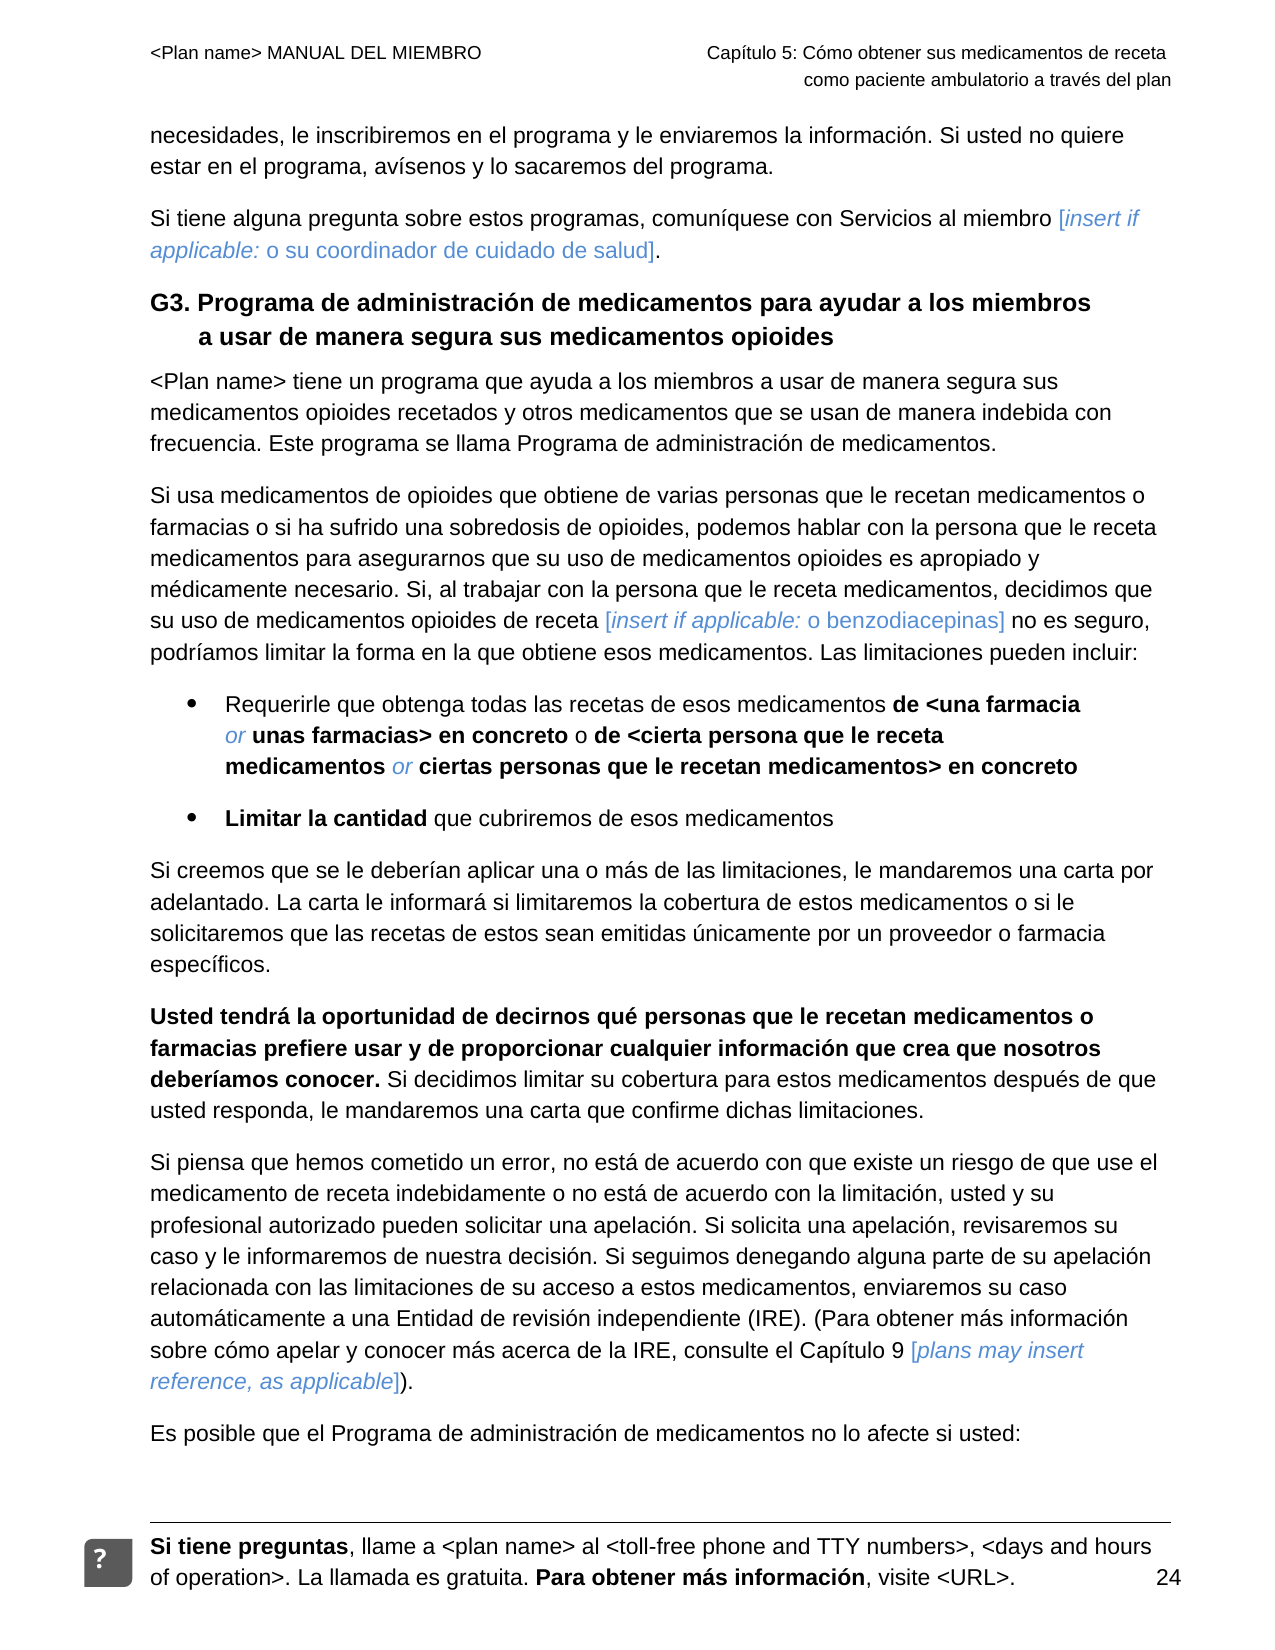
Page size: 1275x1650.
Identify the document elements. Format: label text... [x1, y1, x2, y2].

list Limitar la cantidad que cubriremos de esos medicamentos [187, 802, 1096, 833]
text <Plan name> tiene un programa que ayuda a los miembros a usar de manera segura sus medicamentos opioides recetados y otros medicamentos que se usan de manera indebida con frecuencia. Este programa se llama Programa de administración de medicamentos. [150, 364, 1171, 458]
text Si usa medicamentos de opioides que obtiene de varias personas que le recetan medicamentos o farmacias o si ha sufrido una sobredosis de opioides, podemos hablar con la persona que le receta medicamentos para asegurarnos que su uso de medicamentos opioides es apropiado y médicamente necesario. Si, al trabajar con la persona que le receta medicamentos, decidimos que su uso de medicamentos opioides de receta [insert if applicable: o benzodiacepinas] no es seguro, podríamos limitar la forma en la que obtiene esos medicamentos. Las limitaciones pueden incluir: [150, 479, 1171, 666]
text Si piensa que hemos cometido un error, no está de acuerdo con que existe un riesgo de que use el medicamento de receta indebidamente o no está de acuerdo con la limitación, usted y su profesional autorizado pueden solicitar una apelación. Si solicita una apelación, revisaremos su caso y le informaremos de nuestra decisión. Si seguimos denegando alguna parte de su apelación relacionada con las limitaciones de su acceso a estos medicamentos, enviaremos su caso automáticamente a una Entidad de revisión independiente (IRE). (Para obtener más información sobre cómo apelar y conocer más acerca de la IRE, consulte el Capítulo 9 [plans may insert reference, as applicable]). [150, 1146, 1171, 1396]
subtitle G3. Programa de administración de medicamentos para ayudar a los miembros a usar de manera segura sus medicamentos opioides [150, 285, 1096, 352]
text Es posible que el Programa de administración de medicamentos no lo afecte si usted: [150, 1416, 1171, 1448]
text Si creemos que se le deberían aplicar una o más de las limitaciones, le mandaremos una carta por adelantado. La carta le informará si limitaremos la cobertura de estos medicamentos o si le solicitaremos que las recetas de estos sean emitidas únicamente por un proveedor o farmacia específicos. [150, 854, 1171, 979]
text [150, 118, 1171, 181]
list Si tiene alguna pregunta sobre estos programas, comuníquese con Servicios al miembro [insert if applicable: o su coordinador de cuidado de salud]. [150, 202, 1171, 264]
text Usted tendrá la oportunidad de decirnos qué personas que le recetan medicamentos o farmacias prefiere usar y de proporcionar cualquier información que crea que nosotros deberíamos conocer. Si decidimos limitar su cobertura para estos medicamentos después de que usted responda, le mandaremos una carta que confirme dichas limitaciones. [150, 1000, 1171, 1125]
list Requerirle que obtenga todas las recetas de esos medicamentos de <una farmacia or unas farmacias> en concreto o de <cierta persona que le receta medicamentos or ciertas personas que le recetan medicamentos> en concreto [187, 687, 1096, 781]
